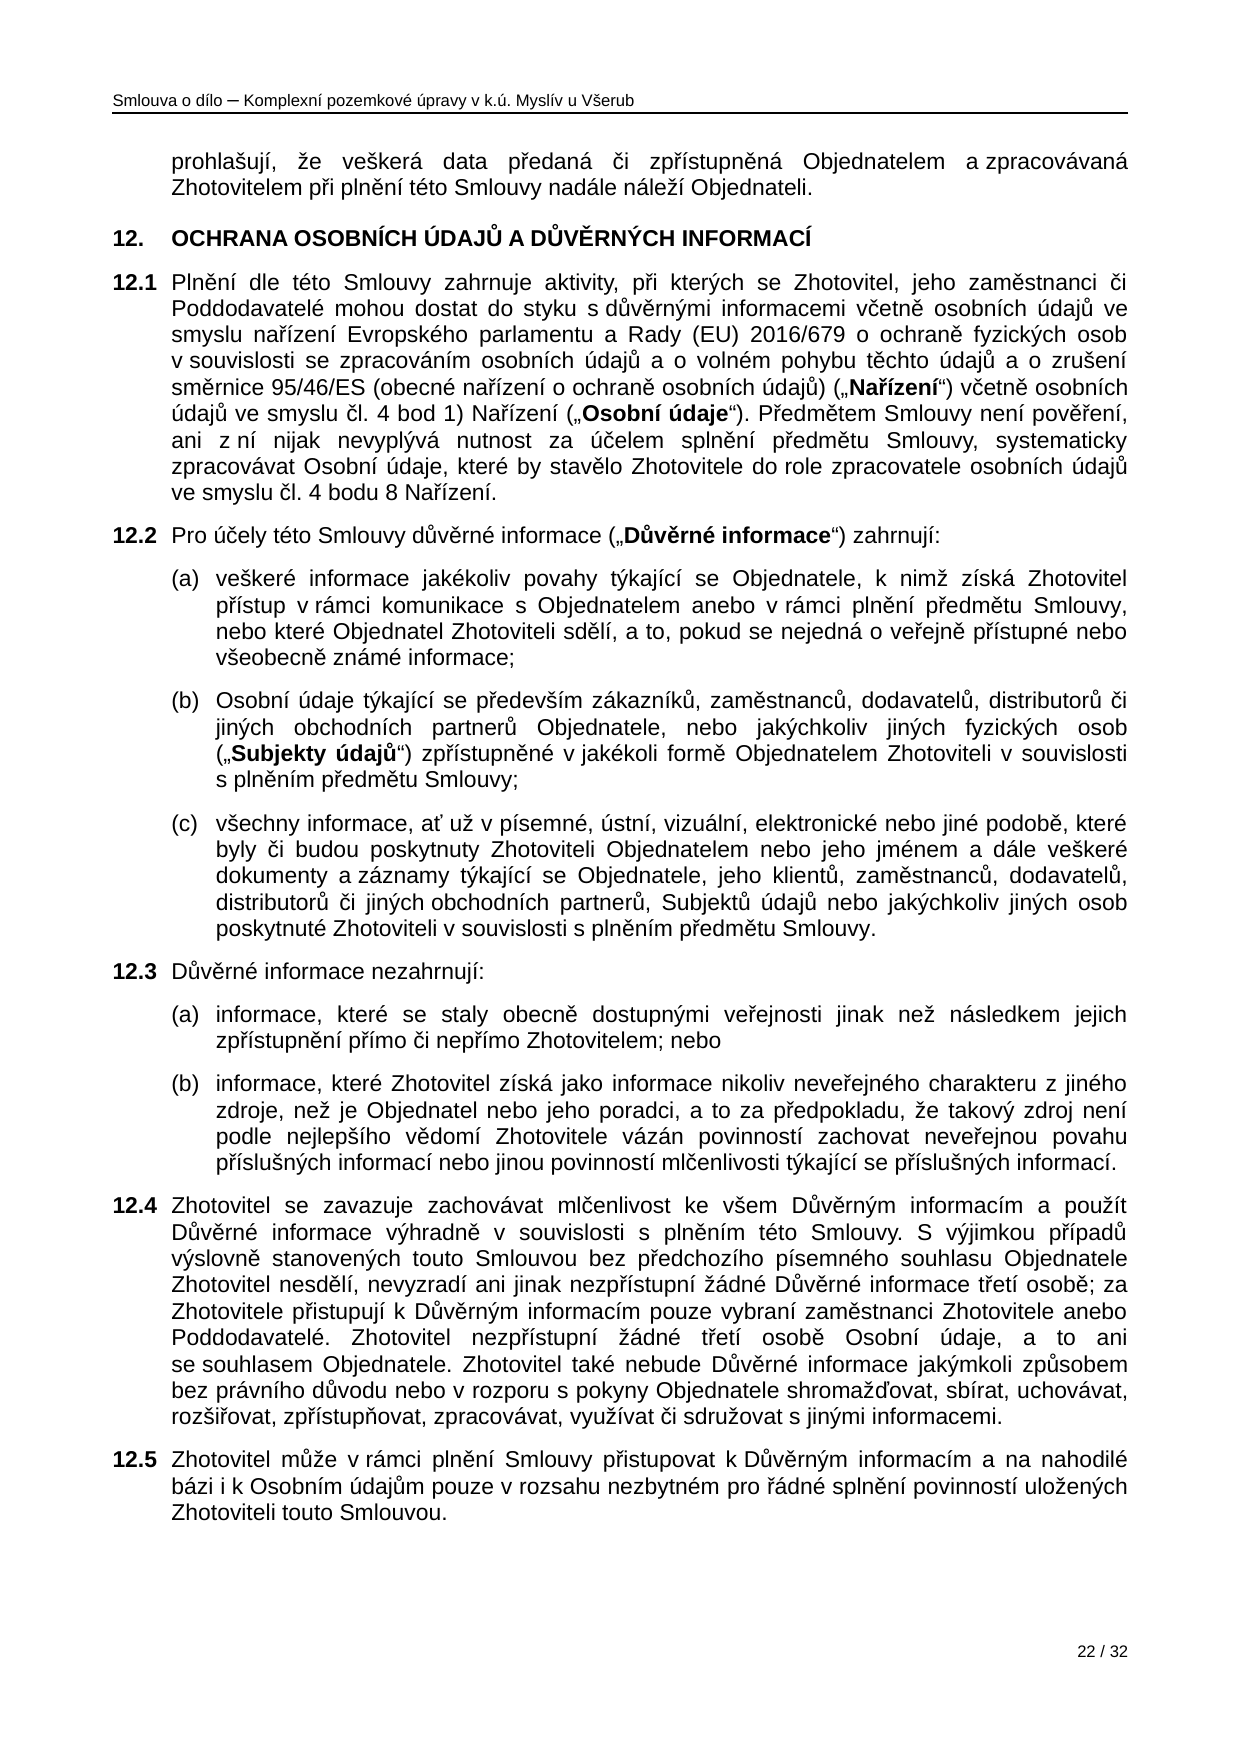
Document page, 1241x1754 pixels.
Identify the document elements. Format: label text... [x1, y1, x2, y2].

list informace, které se staly obecně dostupnými veřejnosti jinak než následkem jejich zpřístupnění přímo či nepřímo Zhotovitelem; nebo [171, 1001, 1128, 1054]
list informace, které Zhotovitel získá jako informace nikoliv neveřejného charakteru z jiného zdroje, než je Objednatel nebo jeho poradci, a to za předpokladu, že takový zdroj není podle nejlepšího vědomí Zhotovitele vázán povinností zachovat neveřejnou povahu příslušných informací nebo jinou povinností mlčenlivosti týkající se příslušných informací. [171, 1070, 1128, 1176]
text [112, 148, 1128, 200]
text Zhotovitel může v rámci plnění Smlouvy přistupovat k Důvěrným informacím a na nahodilé bázi i k Osobním údajům pouze v rozsahu nezbytném pro řádné splnění povinností uložených Zhotoviteli touto Smlouvou. [112, 1446, 1128, 1525]
text Důvěrné informace nezahrnují: [112, 958, 1128, 984]
text všechny informace, ať už v písemné, ústní, vizuální, elektronické nebo jiné podobě, které byly či budou poskytnuty Zhotoviteli Objednatelem nebo jeho jménem a dále veškeré dokumenty a záznamy týkající se Objednatele, jeho klientů, zaměstnanců, dodavatelů, distributorů či jiných obchodních partnerů, Subjektů údajů nebo jakýchkoliv jiných osob poskytnuté Zhotoviteli v souvislosti s plněním předmětu Smlouvy. [171, 809, 1128, 941]
list veškeré informace jakékoliv povahy týkající se Objednatele, k nimž získá Zhotovitel přístup v rámci komunikace s Objednatelem anebo v rámci plnění předmětu Smlouvy, nebo které Objednatel Zhotoviteli sdělí, a to, pokud se nejedná o veřejně přístupné nebo všeobecně známé informace; [171, 565, 1128, 671]
text Pro účely této Smlouvy důvěrné informace („Důvěrné informace“) zahrnují: [112, 522, 1128, 549]
text Plnění dle této Smlouvy zahrnuje aktivity, při kterých se Zhotovitel, jeho zaměstnanci či Poddodavatelé mohou dostat do styku s důvěrnými informacemi včetně osobních údajů ve smyslu nařízení Evropského parlamentu a Rady (EU) 2016/679 o ochraně fyzických osob v souvislosti se zpracováním osobních údajů a o volném pohybu těchto údajů a o zrušení směrnice 95/46/ES (obecné nařízení o ochraně osobních údajů) („Nařízení“) včetně osobních údajů ve smyslu čl. 4 bod 1) Nařízení („Osobní údaje“). Předmětem Smlouvy není pověření, ani z ní nijak nevyplývá nutnost za účelem splnění předmětu Smlouvy, systematicky zpracovávat Osobní údaje, které by stavělo Zhotovitele do role zpracovatele osobních údajů ve smyslu čl. 4 bodu 8 Nařízení. [112, 268, 1128, 506]
text Osobní údaje týkající se především zákazníků, zaměstnanců, dodavatelů, distributorů či jiných obchodních partnerů Objednatele, nebo jakýchkoliv jiných fyzických osob („Subjekty údajů“) zpřístupněné v jakékoli formě Objednatelem Zhotoviteli v souvislosti s plněním předmětu Smlouvy; [171, 687, 1128, 793]
text Zhotovitel se zavazuje zachovávat mlčenlivost ke všem Důvěrným informacím a použít Důvěrné informace výhradně v souvislosti s plněním této Smlouvy. S výjimkou případů výslovně stanovených touto Smlouvou bez předchozího písemného souhlasu Objednatele Zhotovitel nesdělí, nevyzradí ani jinak nezpřístupní žádné Důvěrné informace třetí osobě; za Zhotovitele přistupují k Důvěrným informacím pouze vybraní zaměstnanci Zhotovitele anebo Poddodavatelé. Zhotovitel nezpřístupní žádné třetí osobě Osobní údaje, a to ani se souhlasem Objednatele. Zhotovitel také nebude Důvěrné informace jakýmkoli způsobem bez právního důvodu nebo v rozporu s pokyny Objednatele shromažďovat, sbírat, uchovávat, rozšiřovat, zpřístupňovat, zpracovávat, využívat či sdružovat s jinými informacemi. [112, 1192, 1128, 1429]
text Ochrana osobních údajů a Důvěrných informací [112, 225, 1128, 252]
